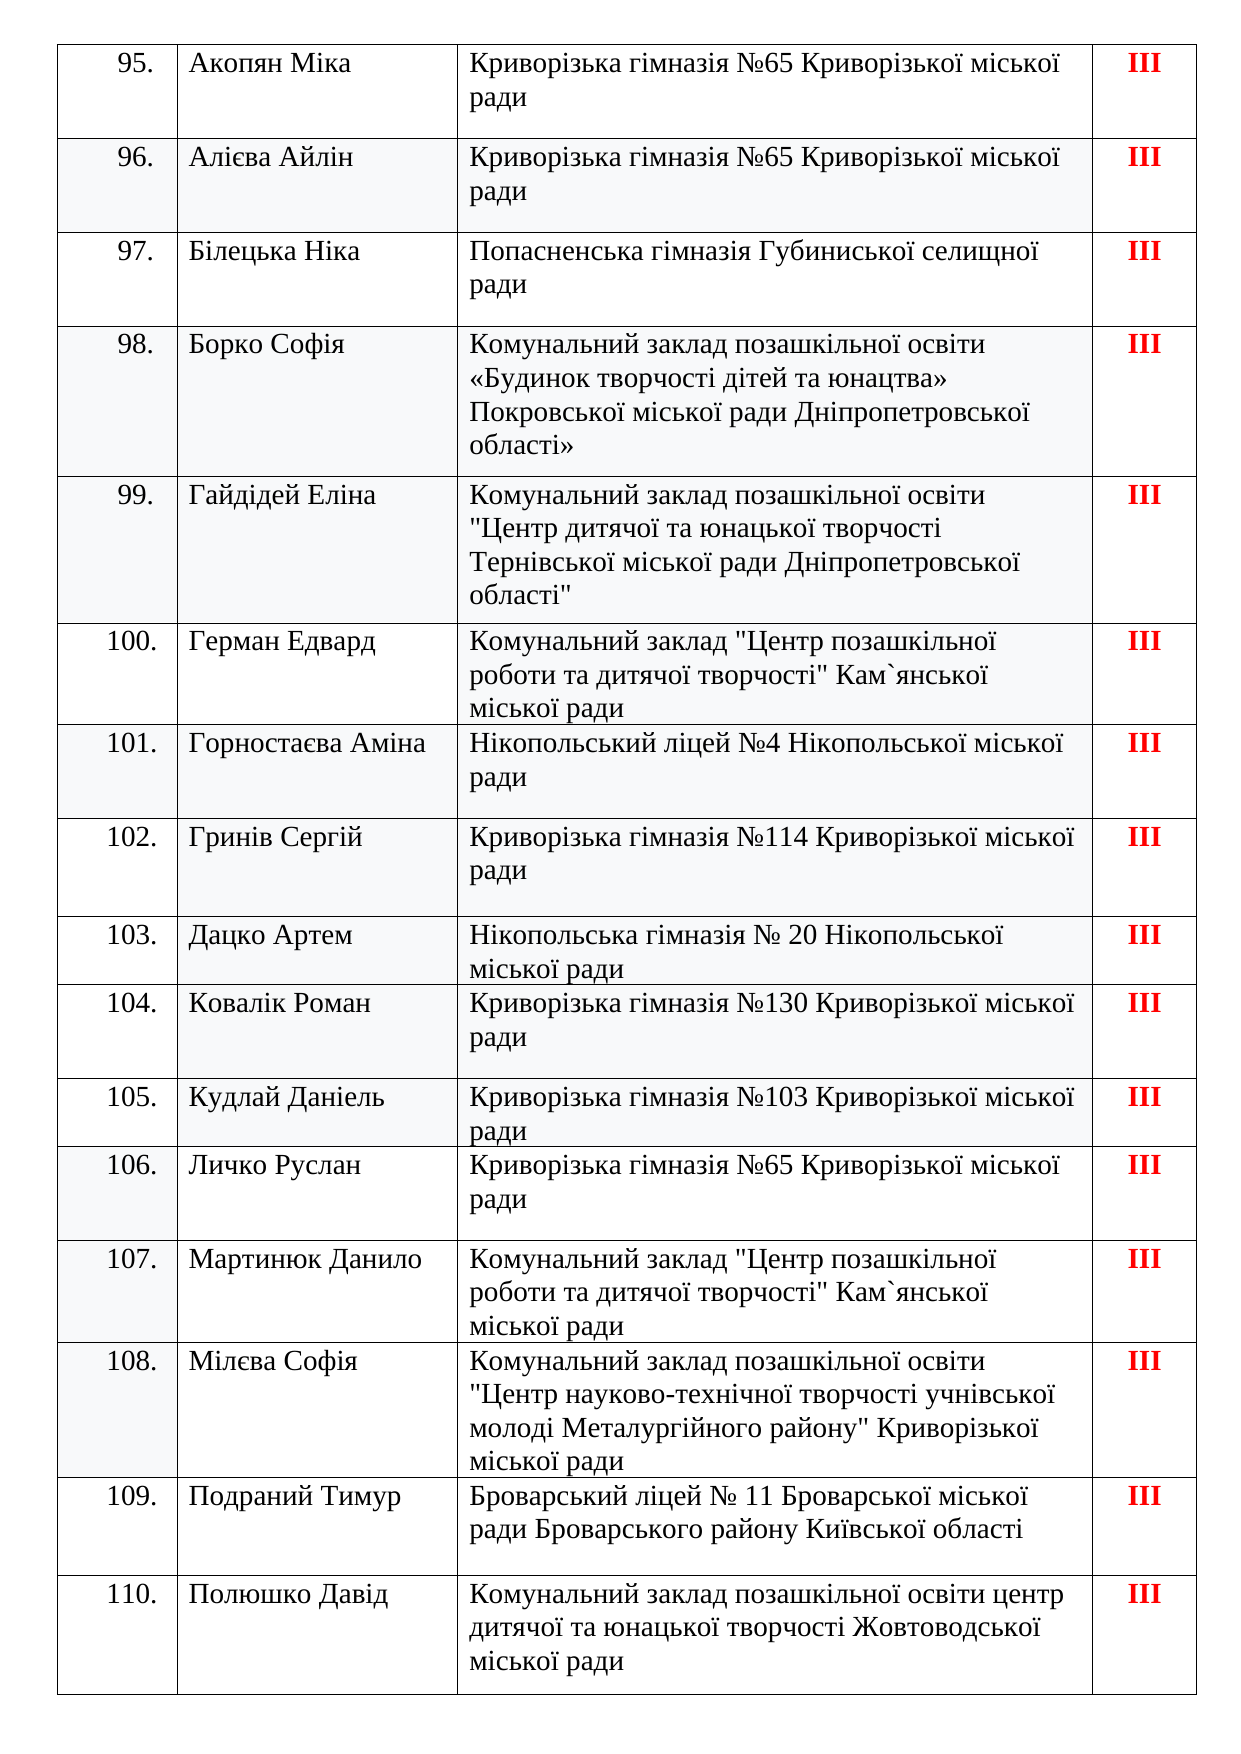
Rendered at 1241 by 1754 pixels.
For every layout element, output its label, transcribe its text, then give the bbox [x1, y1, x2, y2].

table_cell [58, 1478, 177, 1575]
table_cell Криворізька гімназія №65 Криворізької міської ради [458, 139, 1092, 232]
table_cell Горностаєва Аміна [178, 725, 457, 818]
table_cell [58, 725, 177, 818]
table_cell Гайдідей Еліна [178, 477, 457, 622]
table_cell Криворізька гімназія №114 Криворізької міської ради [458, 819, 1092, 916]
table_cell Полюшко Давід [178, 1576, 457, 1693]
table_cell Броварський ліцей № 11 Броварської міської ради Броварського району Київської області [458, 1478, 1092, 1575]
table_cell Криворізька гімназія №65 Криворізької міської ради [458, 45, 1092, 138]
table_cell ІІІ [1093, 139, 1196, 232]
table_cell ІІІ [1093, 985, 1196, 1078]
table_cell Криворізька гімназія №130 Криворізької міської ради [458, 985, 1092, 1078]
table_cell ІІІ [1093, 1079, 1196, 1146]
table_cell Подраний Тимур [178, 1478, 457, 1575]
table_cell [58, 233, 177, 326]
table_cell Акопян Міка [178, 45, 457, 138]
table_cell Мілєва Софія [178, 1343, 457, 1477]
table_cell [58, 1079, 177, 1146]
table_cell [58, 139, 177, 232]
table_cell Комунальний заклад позашкільної освіти центр дитячої та юнацької творчості Жовтоводської міської ради [458, 1576, 1092, 1693]
table_cell Алієва Айлін [178, 139, 457, 232]
table_cell Комунальний заклад позашкільної освіти "Центр науково-технічної творчості учнівської молоді Металургійного району" Криворізької міської ради [458, 1343, 1092, 1477]
table_cell [58, 477, 177, 622]
table_cell ІІІ [1093, 233, 1196, 326]
table_cell Попасненська гімназія Губиниської селищної ради [458, 233, 1092, 326]
table_cell Комунальний заклад "Центр позашкільної роботи та дитячої творчості" Кам`янської міської ради [458, 624, 1092, 724]
table_cell Нікопольська гімназія № 20 Нікопольської міської ради [458, 917, 1092, 984]
table_cell ІІІ [1093, 917, 1196, 984]
table_cell ІІІ [1093, 1478, 1196, 1575]
table_cell Мартинюк Данило [178, 1241, 457, 1342]
table_cell Білецька Ніка [178, 233, 457, 326]
table_cell Ковалік Роман [178, 985, 457, 1078]
table_cell ІІІ [1093, 45, 1196, 138]
table_cell [58, 985, 177, 1078]
table_cell Дацко Артем [178, 917, 457, 984]
table_cell [58, 1343, 177, 1477]
table_cell [58, 917, 177, 984]
table_cell [58, 1241, 177, 1342]
table_cell Гринів Сергій [178, 819, 457, 916]
table_cell Кудлай Даніель [178, 1079, 457, 1146]
table_cell Герман Едвард [178, 624, 457, 724]
table_cell Нікопольський ліцей №4 Нікопольської міської ради [458, 725, 1092, 818]
table_cell Криворізька гімназія №103 Криворізької міської ради [458, 1079, 1092, 1146]
table_cell Комунальний заклад позашкільної освіти "Центр дитячої та юнацької творчості Тернівської міської ради Дніпропетровської області" [458, 477, 1092, 622]
table_cell [58, 1147, 177, 1240]
table_cell [58, 1576, 177, 1693]
table_cell ІІІ [1093, 477, 1196, 622]
table_cell Личко Руслан [178, 1147, 457, 1240]
table_cell ІІІ [1093, 819, 1196, 916]
table_cell ІІІ [1093, 1147, 1196, 1240]
table_cell ІІІ [1093, 1576, 1196, 1693]
table_cell ІІІ [1093, 725, 1196, 818]
table_cell Комунальний заклад "Центр позашкільної роботи та дитячої творчості" Кам`янської міської ради [458, 1241, 1092, 1342]
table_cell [458, 327, 1092, 476]
table_cell [58, 327, 177, 476]
table_cell ІІІ [1093, 1241, 1196, 1342]
table_cell ІІІ [1093, 327, 1196, 476]
table_cell [58, 45, 177, 138]
table_cell ІІІ [1093, 1343, 1196, 1477]
table_cell Борко Софія [178, 327, 457, 476]
table_cell [58, 624, 177, 724]
table_cell ІІІ [1093, 624, 1196, 724]
table_cell Криворізька гімназія №65 Криворізької міської ради [458, 1147, 1092, 1240]
table_cell [58, 819, 177, 916]
